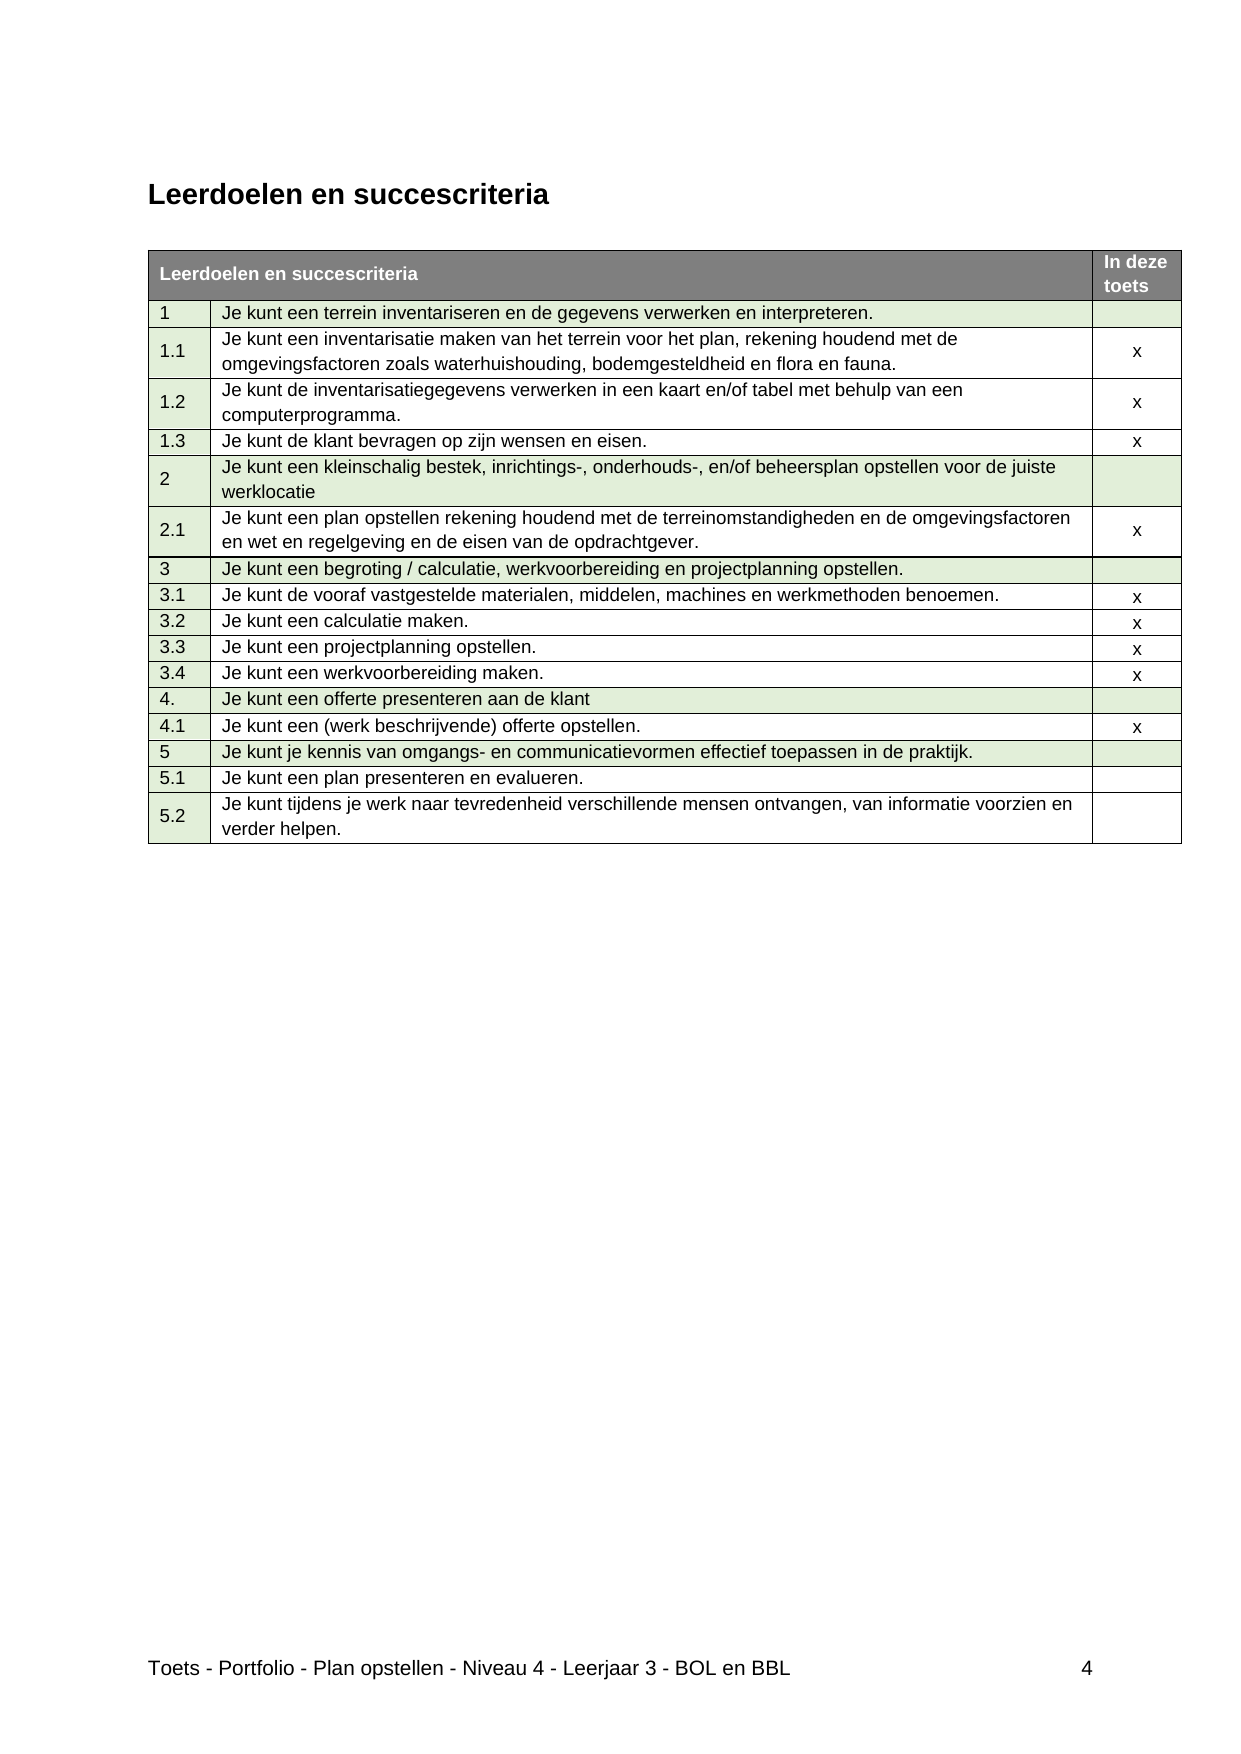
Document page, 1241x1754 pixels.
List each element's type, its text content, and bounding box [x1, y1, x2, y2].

table_cell Je kunt een calculatie maken. [211, 610, 1092, 635]
table_cell 4.1 [149, 714, 210, 739]
table_cell x [1093, 328, 1181, 377]
table_cell [1093, 688, 1181, 713]
table_header In deze toets [1093, 251, 1181, 300]
table_cell 3.1 [149, 584, 210, 609]
table_cell 5.2 [149, 793, 210, 843]
table_cell x [1093, 662, 1181, 687]
table_cell x [1093, 584, 1181, 609]
table_cell Je kunt de vooraf vastgestelde materialen, middelen, machines en werkmethoden benoemen. [211, 584, 1092, 609]
table_cell Je kunt een plan presenteren en evalueren. [211, 767, 1092, 792]
table_cell Je kunt tijdens je werk naar tevredenheid verschillende mensen ontvangen, van informatie voorzien en verder helpen. [211, 793, 1092, 843]
table_cell 1.2 [149, 379, 210, 428]
table_cell x [1093, 610, 1181, 635]
table_cell Je kunt een (werk beschrijvende) offerte opstellen. [211, 714, 1092, 739]
table_cell 1.1 [149, 328, 210, 377]
table_cell [1093, 741, 1181, 766]
table_cell 2.1 [149, 507, 210, 556]
table_cell x [1093, 430, 1181, 454]
table_cell Je kunt de klant bevragen op zijn wensen en eisen. [211, 430, 1092, 454]
table_cell Je kunt een terrein inventariseren en de gegevens verwerken en interpreteren. [211, 301, 1092, 327]
table_cell 2 [149, 456, 210, 506]
table_cell 5 [149, 741, 210, 766]
table_cell [1093, 793, 1181, 843]
table_cell Je kunt een projectplanning opstellen. [211, 636, 1092, 661]
table_cell 3 [149, 558, 210, 583]
table_cell x [1093, 379, 1181, 428]
table_cell 1 [149, 301, 210, 327]
table_cell 4. [149, 688, 210, 713]
table_cell [1093, 558, 1181, 583]
table_cell Je kunt een inventarisatie maken van het terrein voor het plan, rekening houdend met de omgevingsfactoren zoals waterhuishouding, bodemgesteldheid en flora en fauna. [211, 328, 1092, 377]
table_cell 3.3 [149, 636, 210, 661]
table_header Leerdoelen en succescriteria [149, 251, 1092, 300]
table_cell 3.4 [149, 662, 210, 687]
table_cell Je kunt de inventarisatiegegevens verwerken in een kaart en/of tabel met behulp van een computerprogramma. [211, 379, 1092, 428]
table_cell [1093, 456, 1181, 506]
table_cell Je kunt je kennis van omgangs- en communicatievormen effectief toepassen in de praktijk. [211, 741, 1092, 766]
text Leerdoelen en succescriteria [148, 177, 1093, 211]
table_cell x [1093, 507, 1181, 556]
table_cell Je kunt een kleinschalig bestek, inrichtings-, onderhouds-, en/of beheersplan opstellen voor de juiste werklocatie [211, 456, 1092, 506]
table_cell [1093, 301, 1181, 327]
table_cell 3.2 [149, 610, 210, 635]
table_cell 1.3 [149, 430, 210, 454]
table_cell Je kunt een werkvoorbereiding maken. [211, 662, 1092, 687]
table_cell Je kunt een begroting / calculatie, werkvoorbereiding en projectplanning opstellen. [211, 558, 1092, 583]
table_cell Je kunt een plan opstellen rekening houdend met de terreinomstandigheden en de omgevingsfactoren en wet en regelgeving en de eisen van de opdrachtgever. [211, 507, 1092, 556]
table_cell [1093, 767, 1181, 792]
table_cell Je kunt een offerte presenteren aan de klant [211, 688, 1092, 713]
table_cell x [1093, 636, 1181, 661]
table_cell 5.1 [149, 767, 210, 792]
table_cell x [1093, 714, 1181, 739]
